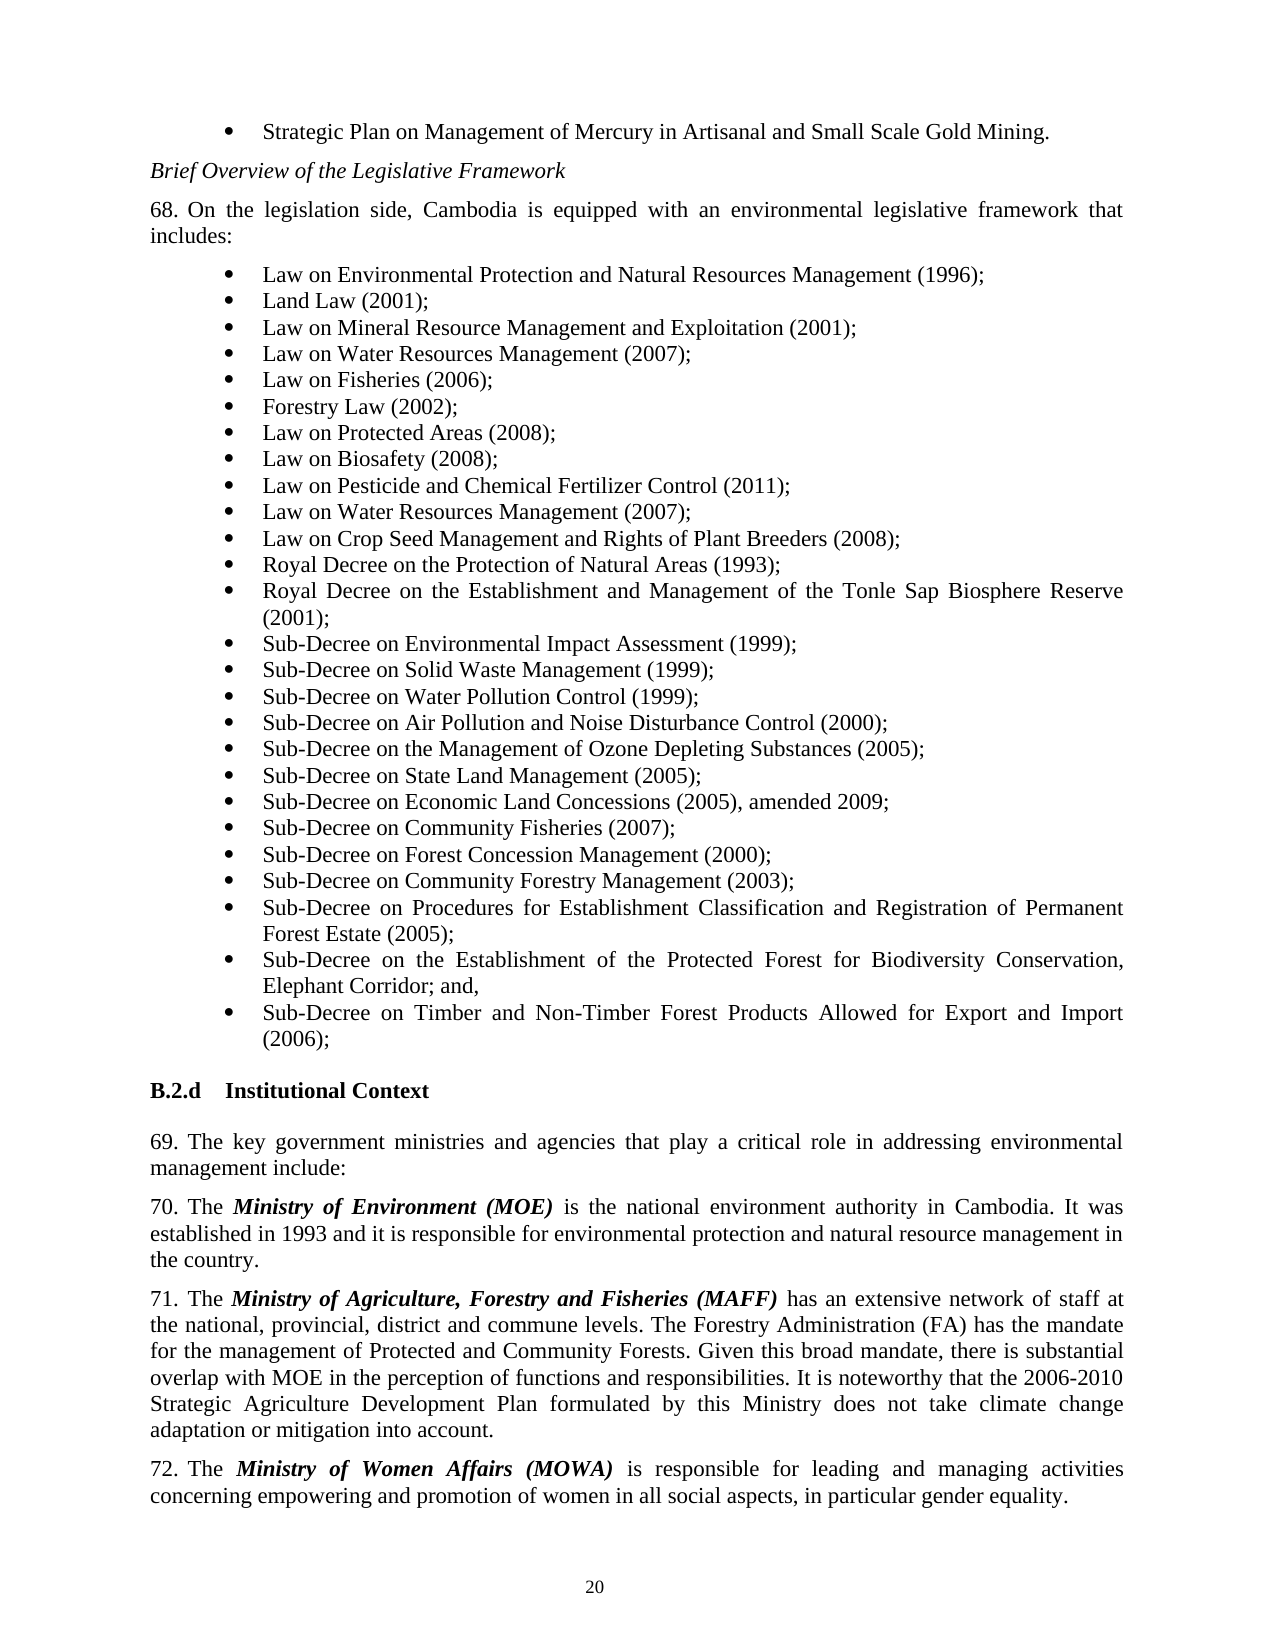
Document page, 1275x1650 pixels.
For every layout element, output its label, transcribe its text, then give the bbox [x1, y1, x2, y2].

list Sub-Decree on Water Pollution Control (1999); [225, 683, 1125, 709]
list Sub-Decree on the Management of Ozone Depleting Substances (2005); [225, 735, 1125, 762]
list Law on Mineral Resource Management and Exploitation (2001); [225, 314, 1125, 340]
list Sub-Decree on Procedures for Establishment Classification and Registration of Permanent Forest Estate (2005); [225, 893, 1125, 946]
list Law on Environmental Protection and Natural Resources Management (1996); [225, 261, 1125, 287]
list Law on Water Resources Management (2007); [225, 340, 1125, 366]
subtitle B.2.d Institutional Context [150, 1077, 1125, 1103]
list Sub-Decree on Economic Land Concessions (2005), amended 2009; [225, 788, 1125, 814]
list Land Law (2001); [225, 287, 1125, 314]
list On the legislation side, Cambodia is equipped with an environmental legislative framework that includes: [150, 196, 1125, 248]
list Sub-Decree on the Establishment of the Protected Forest for Biodiversity Conservation, Elephant Corridor; and, [225, 946, 1125, 999]
list Sub-Decree on Environmental Impact Assessment (1999); [225, 630, 1125, 656]
list Sub-Decree on Solid Waste Management (1999); [225, 656, 1125, 683]
list Sub-Decree on Community Forestry Management (2003); [225, 867, 1125, 893]
list The key government ministries and agencies that play a critical role in addressing environmental management include: [150, 1128, 1125, 1181]
list The Ministry of Women Affairs (MOWA) is responsible for leading and managing activities concerning empowering and promotion of women in all social aspects, in particular gender equality. [150, 1455, 1125, 1508]
list Sub-Decree on Air Pollution and Noise Disturbance Control (2000); [225, 709, 1125, 735]
list Sub-Decree on Forest Concession Management (2000); [225, 841, 1125, 867]
list Law on Biosafety (2008); [225, 446, 1125, 472]
list The Ministry of Agriculture, Forestry and Fisheries (MAFF) has an extensive network of staff at the national, provincial, district and commune levels. The Forestry Administration (FA) has the mandate for the management of Protected and Community Forests. Given this broad mandate, there is substantial overlap with MOE in the perception of functions and responsibilities. It is noteworthy that the 2006-2010 Strategic Agriculture Development Plan formulated by this Ministry does not take climate change adaptation or mitigation into account. [150, 1285, 1125, 1443]
list Sub-Decree on State Land Management (2005); [225, 762, 1125, 788]
list Law on Water Resources Management (2007); [225, 498, 1125, 524]
list Law on Pesticide and Chemical Fertilizer Control (2011); [225, 472, 1125, 498]
list Royal Decree on the Establishment and Management of the Tonle Sap Biosphere Reserve (2001); [225, 577, 1125, 630]
list Law on Fisheries (2006); [225, 366, 1125, 393]
list Law on Crop Seed Management and Rights of Plant Breeders (2008); [225, 524, 1125, 551]
list Forestry Law (2002); [225, 393, 1125, 419]
list Law on Protected Areas (2008); [225, 419, 1125, 446]
list Royal Decree on the Protection of Natural Areas (1993); [225, 551, 1125, 577]
list Sub-Decree on Community Fisheries (2007); [225, 814, 1125, 841]
list The Ministry of Environment (MOE) is the national environment authority in Cambodia. It was established in 1993 and it is responsible for environmental protection and natural resource management in the country. [150, 1193, 1125, 1272]
list Sub-Decree on Timber and Non-Timber Forest Products Allowed for Export and Import (2006); [225, 999, 1125, 1052]
text Brief Overview of the Legislative Framework [150, 157, 1125, 183]
list Strategic Plan on Management of Mercury in Artisanal and Small Scale Gold Mining. [225, 118, 1125, 144]
